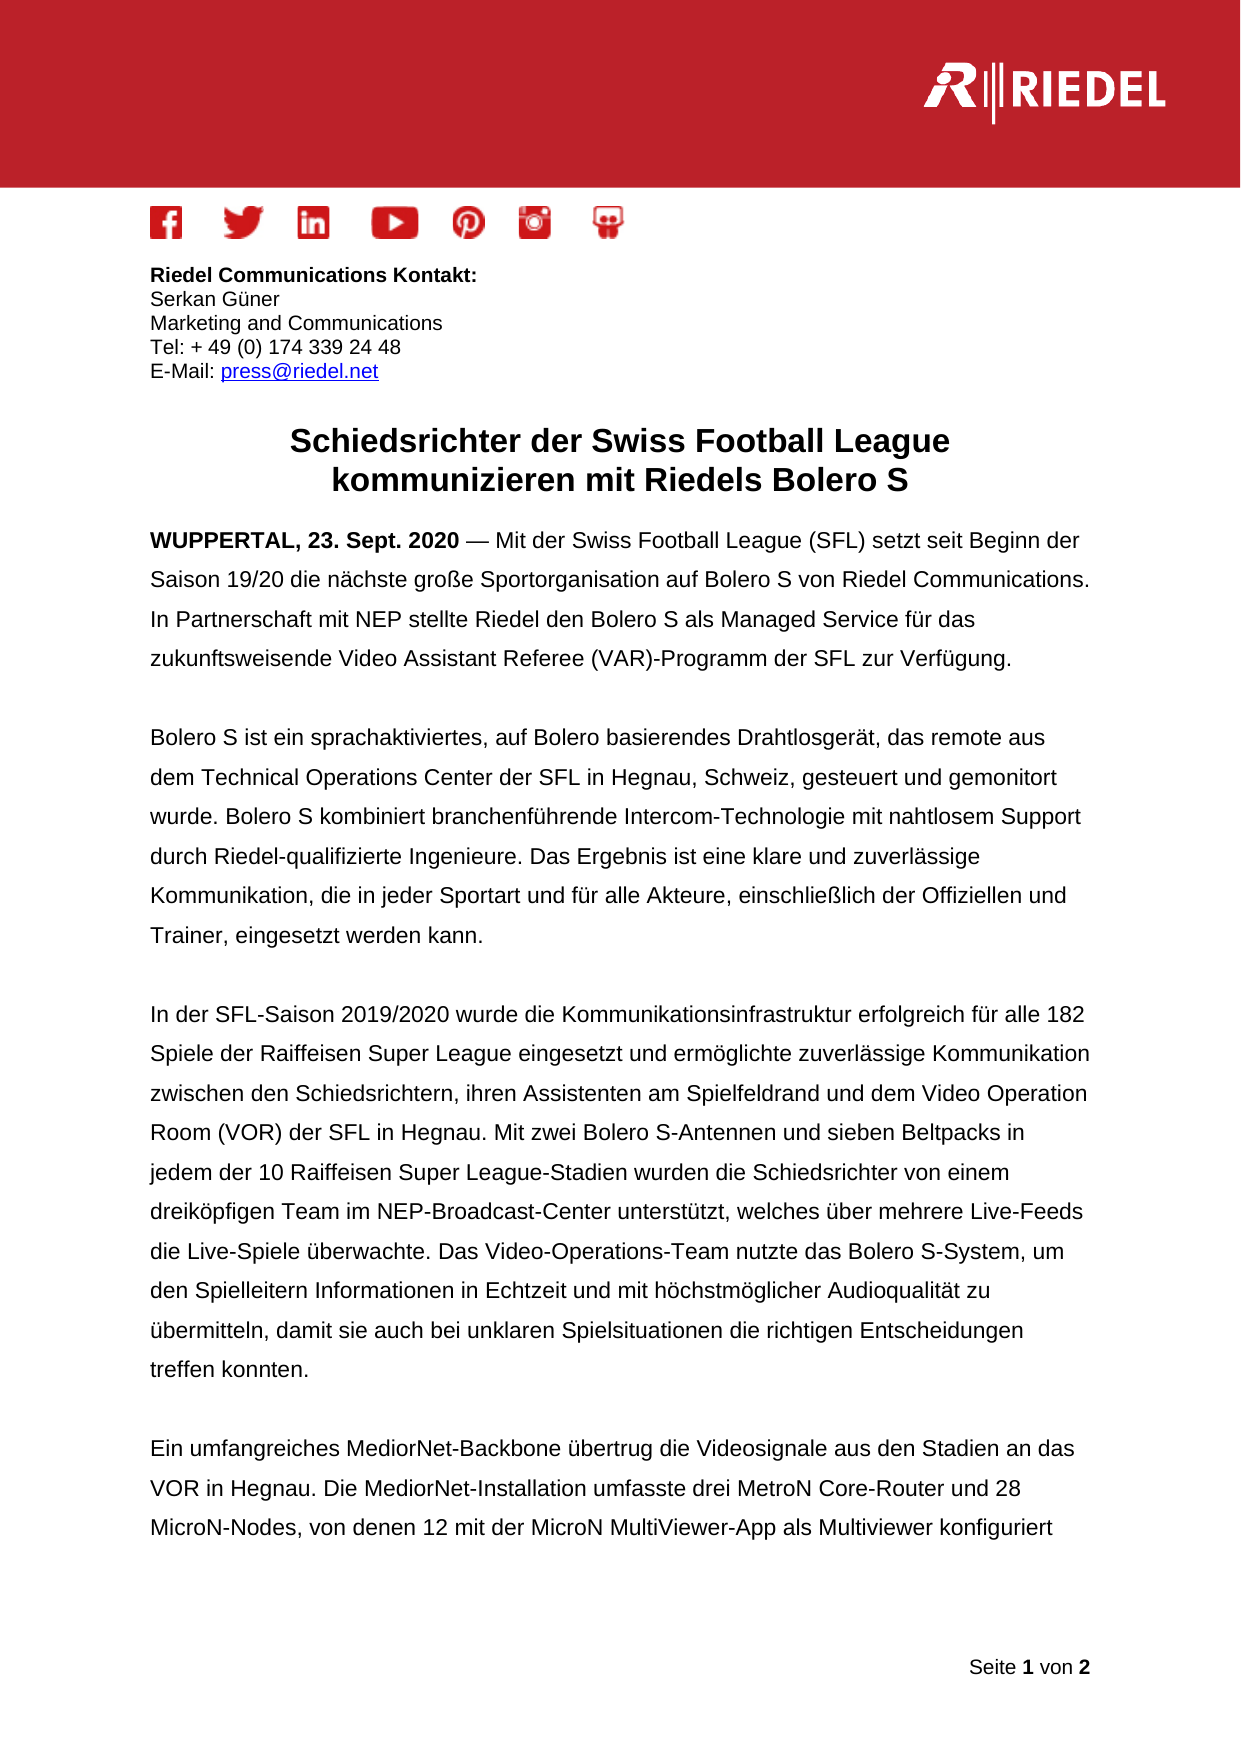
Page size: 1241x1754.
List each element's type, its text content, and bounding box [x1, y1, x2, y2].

text In der SFL-Saison 2019/2020 wurde die Kommunikationsinfrastruktur erfolgreich für alle 182 Spiele der Raiffeisen Super League eingesetzt und ermöglichte zuverlässige Kommunikation zwischen den Schiedsrichtern, ihren Assistenten am Spielfeldrand und dem Video Operation Room (VOR) der SFL in Hegnau. Mit zwei Bolero S-Antennen und sieben Beltpacks in jedem der 10 Raiffeisen Super League-Stadien wurden die Schiedsrichter von einem dreiköpfigen Team im NEP-Broadcast-Center unterstützt, welches über mehrere Live-Feeds die Live-Spiele überwachte. Das Video-Operations-Team nutzte das Bolero S-System, um den Spielleitern Informationen in Echtzeit und mit höchstmöglicher Audioqualität zu übermitteln, damit sie auch bei unklaren Spielsituationen die richtigen Entscheidungen treffen konnten. [150, 1001, 1090, 1382]
text Bolero S ist ein sprachaktiviertes, auf Bolero basierendes Drahtlosgerät, das remote aus dem Technical Operations Center der SFL in Hegnau, Schweiz, gesteuert und gemonitort wurde. Bolero S kombiniert branchenführende Intercom-Technologie mit nahtlosem Support durch Riedel-qualifizierte Ingenieure. Das Ergebnis ist eine klare und zuverlässige Kommunikation, die in jeder Sportart und für alle Akteure, einschließlich der Offiziellen und Trainer, eingesetzt werden kann. [150, 724, 1090, 948]
text Schiedsrichter der Swiss Football League [150, 421, 1090, 460]
picture [297, 206, 330, 239]
picture [518, 206, 551, 239]
picture [223, 206, 264, 239]
text Riedel Communications Kontakt: [150, 263, 1090, 287]
picture [592, 206, 625, 239]
text Serkan Güner [150, 287, 1090, 311]
picture [452, 206, 485, 239]
text E-Mail: press@riedel.net [150, 359, 1090, 383]
picture [150, 206, 182, 239]
picture [371, 206, 419, 239]
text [150, 1435, 1090, 1540]
text Marketing and Communications [150, 311, 1090, 335]
text WUPPERTAL, 23. Sept. 2020 — Mit der Swiss Football League (SFL) setzt seit Beginn der Saison 19/20 die nächste große Sportorganisation auf Bolero S von Riedel Communications. In Partnerschaft mit NEP stellte Riedel den Bolero S als Managed Service für das zukunftsweisende Video Assistant Referee (VAR)-Programm der SFL zur Verfügung. [150, 527, 1090, 672]
text kommunizieren mit Riedels Bolero S [150, 460, 1090, 527]
text Tel: + 49 (0) 174 339 24 48 [150, 335, 1090, 359]
picture [923, 62, 1166, 125]
